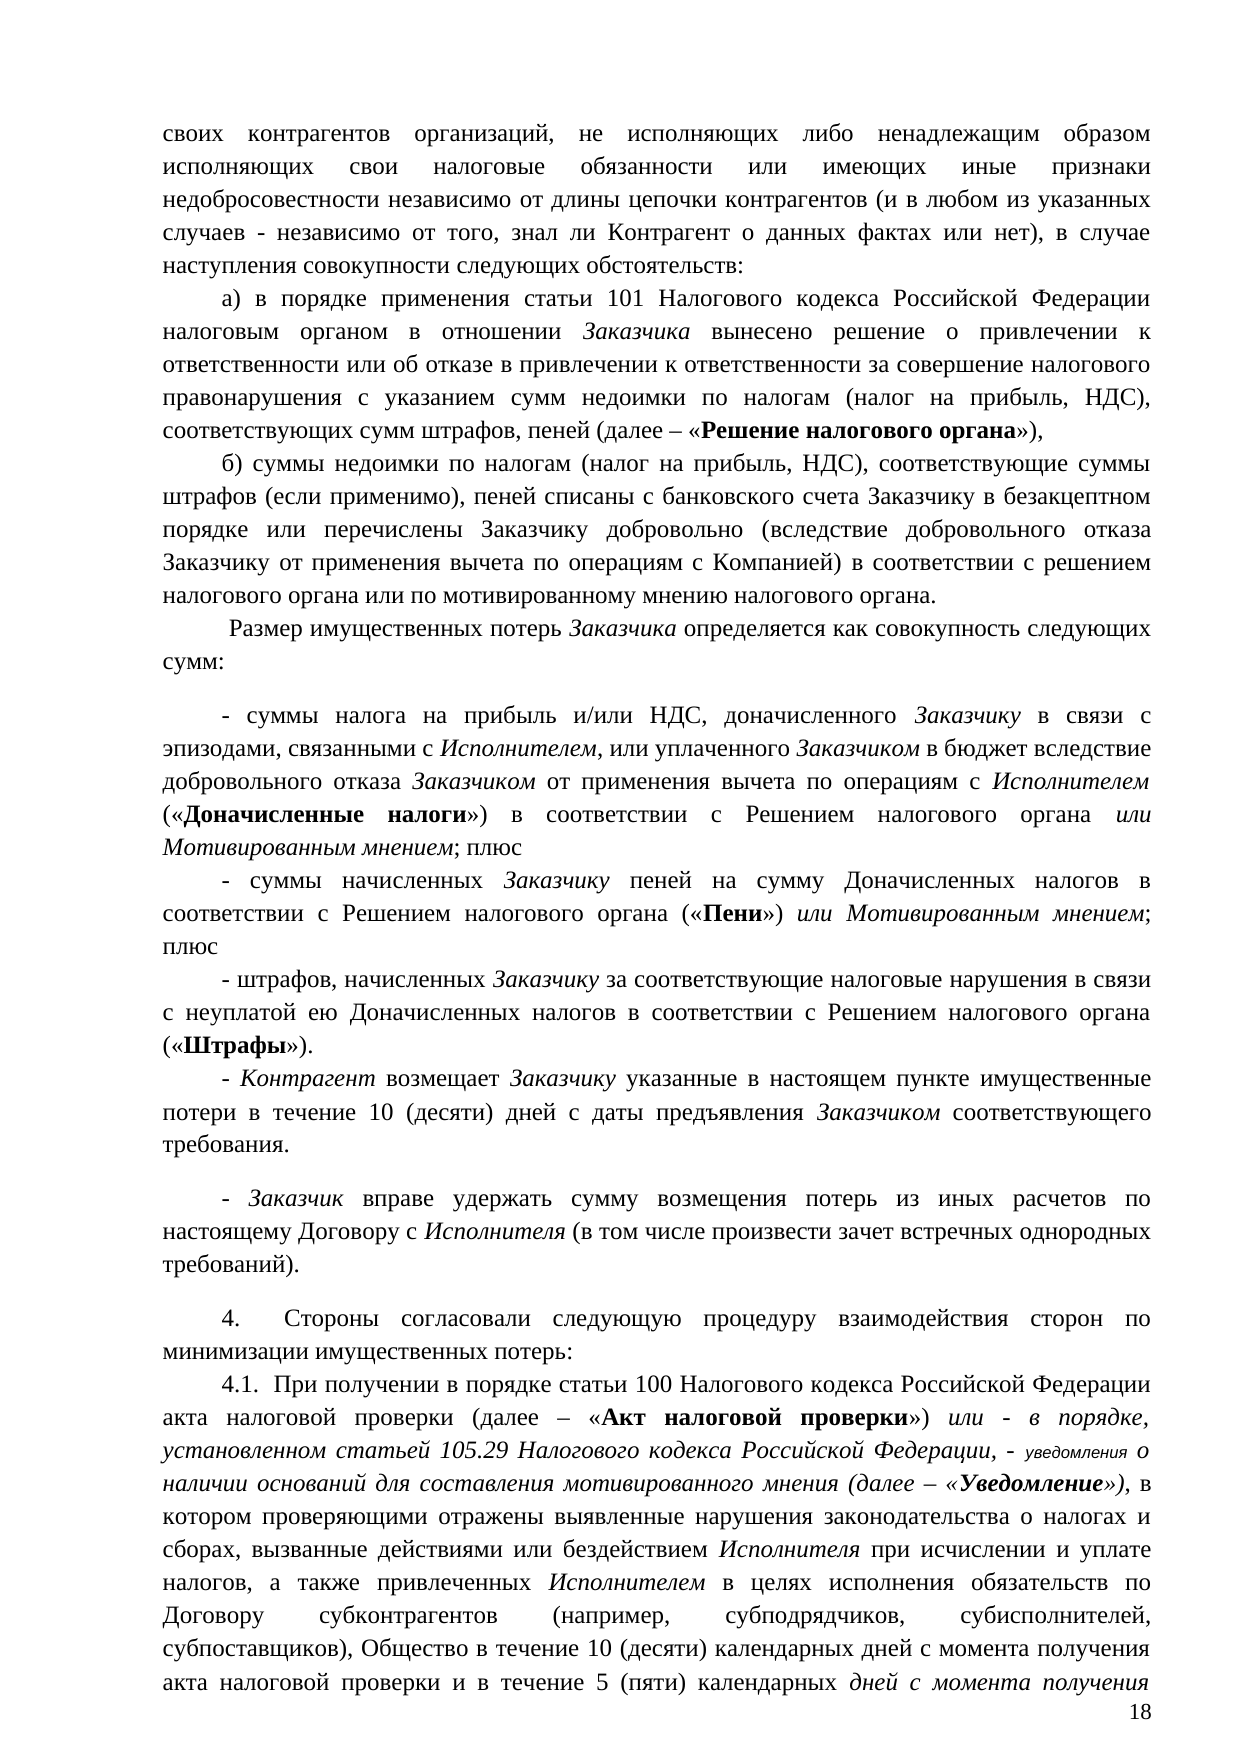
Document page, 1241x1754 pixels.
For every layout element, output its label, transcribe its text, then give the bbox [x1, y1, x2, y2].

text - Заказчик вправе удержать сумму возмещения потерь из иных расчетов по настоящему Договору с Исполнителя (в том числе произвести зачет встречных однородных требований). [162, 1183, 1152, 1278]
list - Контрагент возмещает Заказчику указанные в настоящем пункте имущественные потери в течение 10 (десяти) дней с даты предъявления Заказчиком соответствующего требования. [162, 1063, 1152, 1158]
text Размер имущественных потерь Заказчика определяется как совокупность следующих сумм: [162, 613, 1152, 675]
text б) суммы недоимки по налогам (налог на прибыль, НДС), соответствующие суммы штрафов (если применимо), пеней списаны с банковского счета Заказчику в безакцептном порядке или перечислены Заказчику добровольно (вследствие добровольного отказа Заказчику от применения вычета по операциям с Компанией) в соответствии с решением налогового органа или по мотивированному мнению налогового органа. [162, 448, 1152, 609]
text 4. Стороны согласовали следующую процедуру взаимодействия сторон по минимизации имущественных потерь: [162, 1303, 1152, 1365]
list - штрафов, начисленных Заказчику за соответствующие налоговые нарушения в связи с неуплатой ею Доначисленных налогов в соответствии с Решением налогового органа («Штрафы»). [162, 964, 1152, 1059]
list - суммы начисленных Заказчику пеней на сумму Доначисленных налогов в соответствии с Решением налогового органа («Пени») или Мотивированным мнением; плюс [162, 865, 1152, 960]
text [162, 118, 1152, 279]
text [162, 1369, 1152, 1695]
list - суммы налога на прибыль и/или НДС, доначисленного Заказчику в связи с эпизодами, связанными с Исполнителем, или уплаченного Заказчиком в бюджет вследствие добровольного отказа Заказчиком от применения вычета по операциям с Исполнителем («Доначисленные налоги») в соответствии с Решением налогового органа или Мотивированным мнением; плюс [162, 700, 1152, 861]
text а) в порядке применения статьи 101 Налогового кодекса Российской Федерации налоговым органом в отношении Заказчика вынесено решение о привлечении к ответственности или об отказе в привлечении к ответственности за совершение налогового правонарушения с указанием сумм недоимки по налогам (налог на прибыль, НДС), соответствующих сумм штрафов, пеней (далее – «Решение налогового органа»), [162, 283, 1152, 444]
